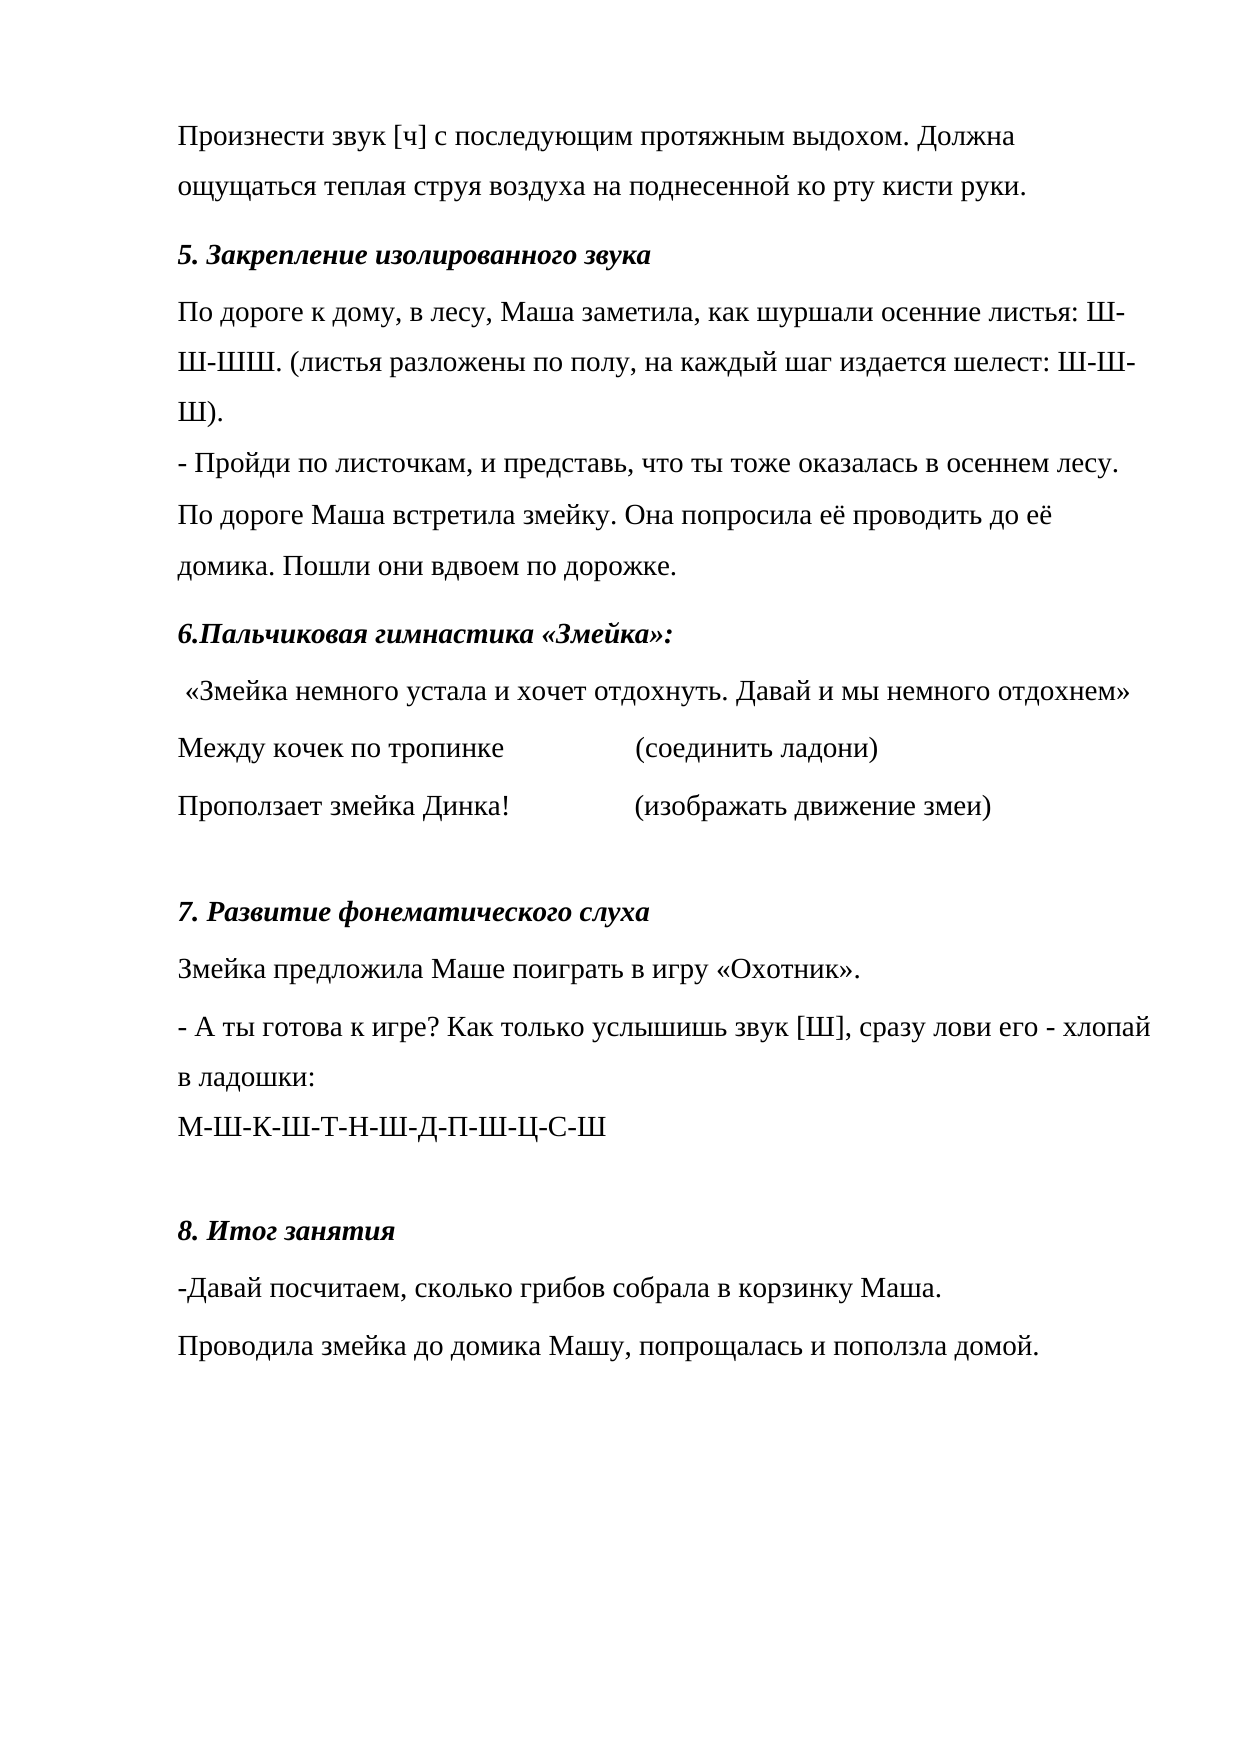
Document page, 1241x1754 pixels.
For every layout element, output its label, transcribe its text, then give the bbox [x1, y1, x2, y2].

text - Пройди по листочкам, и представь, что ты тоже оказалась в осеннем лесу. [177, 445, 1152, 478]
text Проползает змейка Динка! (изображать движение змеи) [177, 788, 1152, 821]
text Произнести звук [ч] с последующим протяжным выдохом. Должна ощущаться теплая струя воздуха на поднесенной ко рту кисти руки. [177, 118, 1152, 202]
text -Давай посчитаем, сколько грибов собрала в корзинку Маша. [177, 1270, 1152, 1303]
text Проводила змейка до домика Машу, попрощалась и поползла домой. [177, 1328, 1152, 1361]
text Между кочек по тропинке (соединить ладони) [177, 730, 1152, 764]
text М-Ш-К-Ш-Т-Н-Ш-Д-П-Ш-Ц-С-Ш [177, 1109, 1152, 1143]
text По дороге к дому, в лесу, Маша заметила, как шуршали осенние листья: Ш-Ш-ШШ. (листья разложены по полу, на каждый шаг издается шелест: Ш-Ш-Ш). [177, 294, 1142, 428]
text «Змейка немного устала и хочет отдохнуть. Давай и мы немного отдохнем» [177, 673, 1152, 707]
text Змейка предложила Маше поиграть в игру «Охотник». [177, 951, 1152, 984]
list Закрепление изолированного звука [177, 237, 1152, 270]
text 8. Итог занятия [177, 1213, 1152, 1246]
text - А ты готова к игре? Как только услышишь звук [Ш], сразу лови его - хлопай в ладошки: [177, 1009, 1152, 1093]
text 6.Пальчиковая гимнастика «Змейка»: [177, 616, 1152, 650]
text 7. Развитие фонематического слуха [177, 894, 1152, 927]
text По дороге Маша встретила змейку. Она попросила её проводить до её домика. Пошли они вдвоем по дорожке. [177, 497, 1152, 581]
